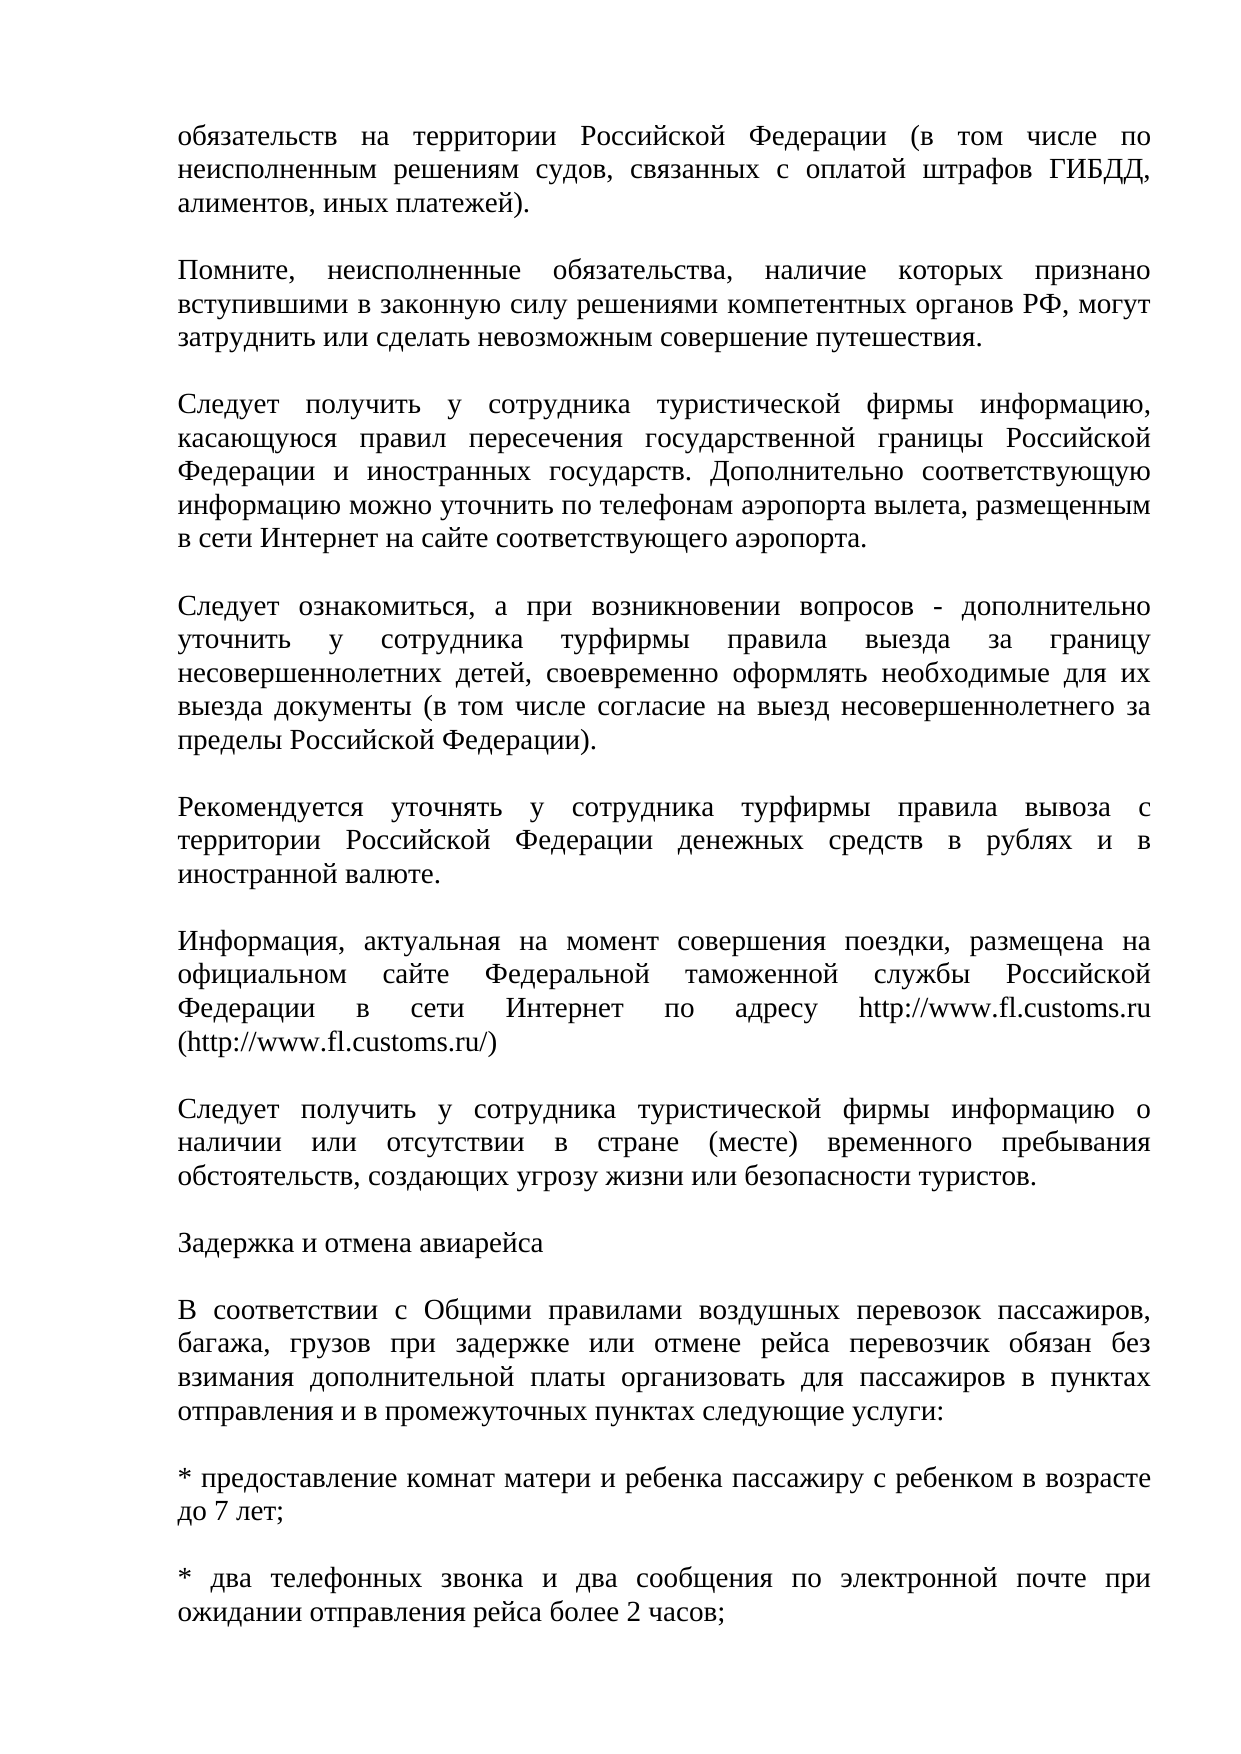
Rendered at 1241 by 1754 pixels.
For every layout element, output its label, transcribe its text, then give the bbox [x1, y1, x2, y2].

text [177, 118, 1152, 219]
text Рекомендуется уточнять у сотрудника турфирмы правила вывоза с территории Российской Федерации денежных средств в рублях и в иностранной валюте. [177, 789, 1152, 889]
text Помните, неисполненные обязательства, наличие которых признано вступившими в законную силу решениями компетентных органов РФ, могут затруднить или сделать невозможным совершение путешествия. [177, 252, 1152, 353]
text * два телефонных звонка и два сообщения по электронной почте при ожидании отправления рейса более 2 часов; [177, 1560, 1152, 1627]
text В соответствии с Общими правилами воздушных перевозок пассажиров, багажа, грузов при задержке или отмене рейса перевозчик обязан без взимания дополнительной платы организовать для пассажиров в пунктах отправления и в промежуточных пунктах следующие услуги: [177, 1292, 1152, 1426]
text * предоставление комнат матери и ребенка пассажиру с ребенком в возрасте до 7 лет; [177, 1460, 1152, 1527]
text Информация, актуальная на момент совершения поездки, размещена на официальном сайте Федеральной таможенной службы Российской Федерации в сети Интернет по адресу http://www.fl.customs.ru (http://www.fl.customs.ru/) [177, 923, 1152, 1057]
text Следует получить у сотрудника туристической фирмы информацию, касающуюся правил пересечения государственной границы Российской Федерации и иностранных государств. Дополнительно соответствующую информацию можно уточнить по телефонам аэропорта вылета, размещенным в сети Интернет на сайте соответствующего аэропорта. [177, 386, 1152, 554]
text Следует ознакомиться, а при возникновении вопросов - дополнительно уточнить у сотрудника турфирмы правила выезда за границу несовершеннолетних детей, своевременно оформлять необходимые для их выезда документы (в том числе согласие на выезд несовершеннолетнего за пределы Российской Федерации). [177, 588, 1152, 755]
text Задержка и отмена авиарейса [177, 1225, 1152, 1258]
text Следует получить у сотрудника туристической фирмы информацию о наличии или отсутствии в стране (месте) временного пребывания обстоятельств, создающих угрозу жизни или безопасности туристов. [177, 1091, 1152, 1191]
